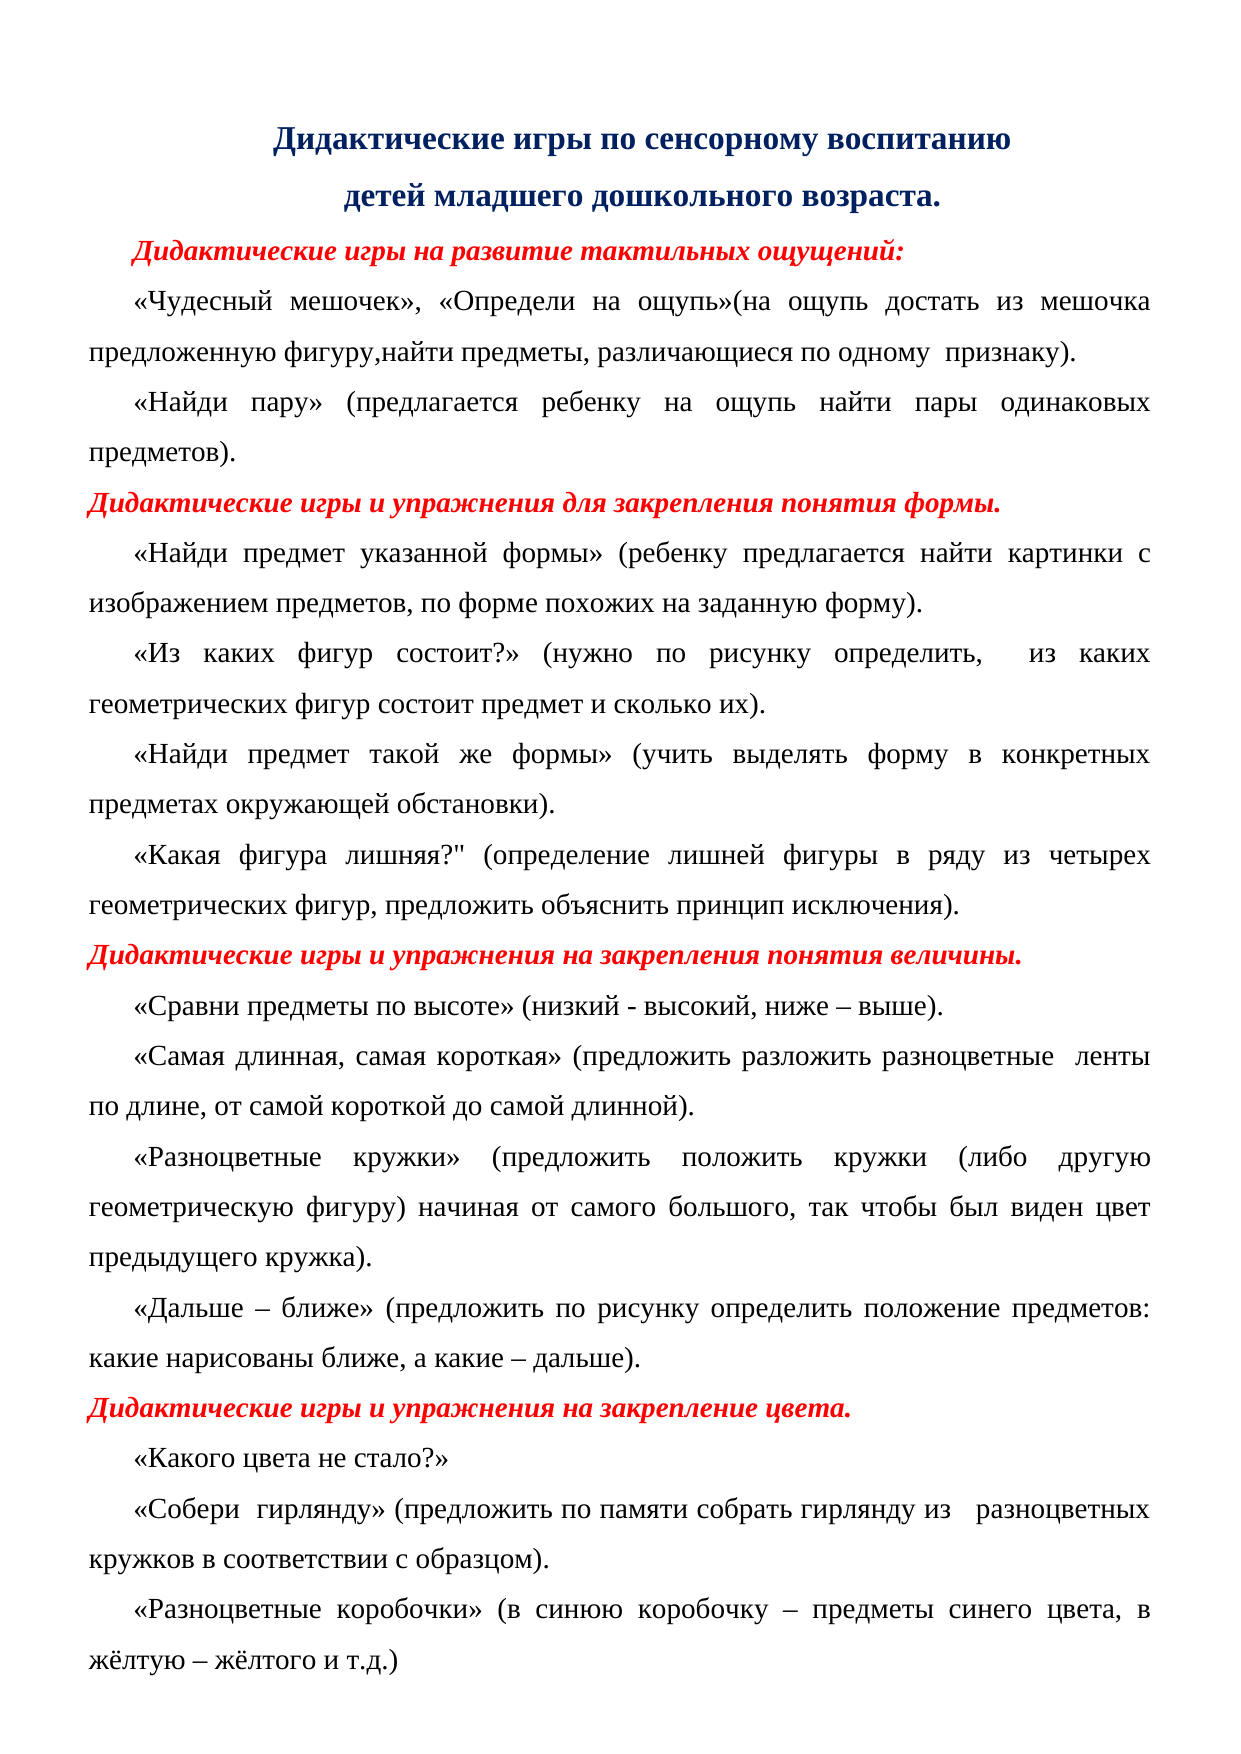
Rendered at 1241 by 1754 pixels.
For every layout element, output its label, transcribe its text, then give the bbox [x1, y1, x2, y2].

text «Самая длинная, самая короткая» (предложить разложить разноцветные ленты по длине, от самой короткой до самой длинной). [89, 1038, 1152, 1122]
text «Найди предмет указанной формы» (ребенку предлагается найти картинки с изображением предметов, по форме похожих на заданную форму). [89, 535, 1152, 619]
text «Какая фигура лишняя?" (определение лишней фигуры в ряду из четырех геометрических фигур, предложить объяснить принцип исключения). [89, 837, 1152, 921]
text «Сравни предметы по высоте» (низкий - высокий, ниже – выше). [89, 988, 1152, 1021]
text «Найди пару» (предлагается ребенку на ощупь найти пары одинаковых предметов). [89, 384, 1152, 468]
text Дидактические игры на развитие тактильных ощущений: [89, 233, 1152, 267]
text Дидактические игры и упражнения на закрепления понятия величины. [89, 937, 1152, 971]
text «Дальше – ближе» (предложить по рисунку определить положение предметов: какие нарисованы ближе, а какие – дальше). [89, 1290, 1152, 1373]
text Дидактические игры и упражнения на закрепление цвета. [89, 1390, 1152, 1424]
text Дидактические игры и упражнения для закрепления понятия формы. [89, 485, 1152, 518]
text Дидактические игры по сенсорному воспитанию [89, 118, 1152, 156]
text «Собери гирлянду» (предложить по памяти собрать гирлянду из разноцветных кружков в соответствии с образцом). [89, 1491, 1152, 1575]
text «Разноцветные кружки» (предложить положить кружки (либо другую геометрическую фигуру) начиная от самого большого, так чтобы был виден цвет предыдущего кружка). [89, 1139, 1152, 1273]
text «Какого цвета не стало?» [89, 1441, 1152, 1474]
text «Чудесный мешочек», «Определи на ощупь»(на ощупь достать из мешочка предложенную фигуру,найти предметы, различающиеся по одному признаку). [89, 283, 1152, 367]
text детей младшего дошкольного возраста. [89, 176, 1152, 214]
text «Разноцветные коробочки» (в синюю коробочку – предметы синего цвета, в жёлтую – жёлтого и т.д.) [89, 1592, 1152, 1675]
text «Из каких фигур состоит?» (нужно по рисунку определить, из каких геометрических фигур состоит предмет и сколько их). [89, 636, 1152, 719]
text «Найди предмет такой же формы» (учить выделять форму в конкретных предметах окружающей обстановки). [89, 736, 1152, 820]
